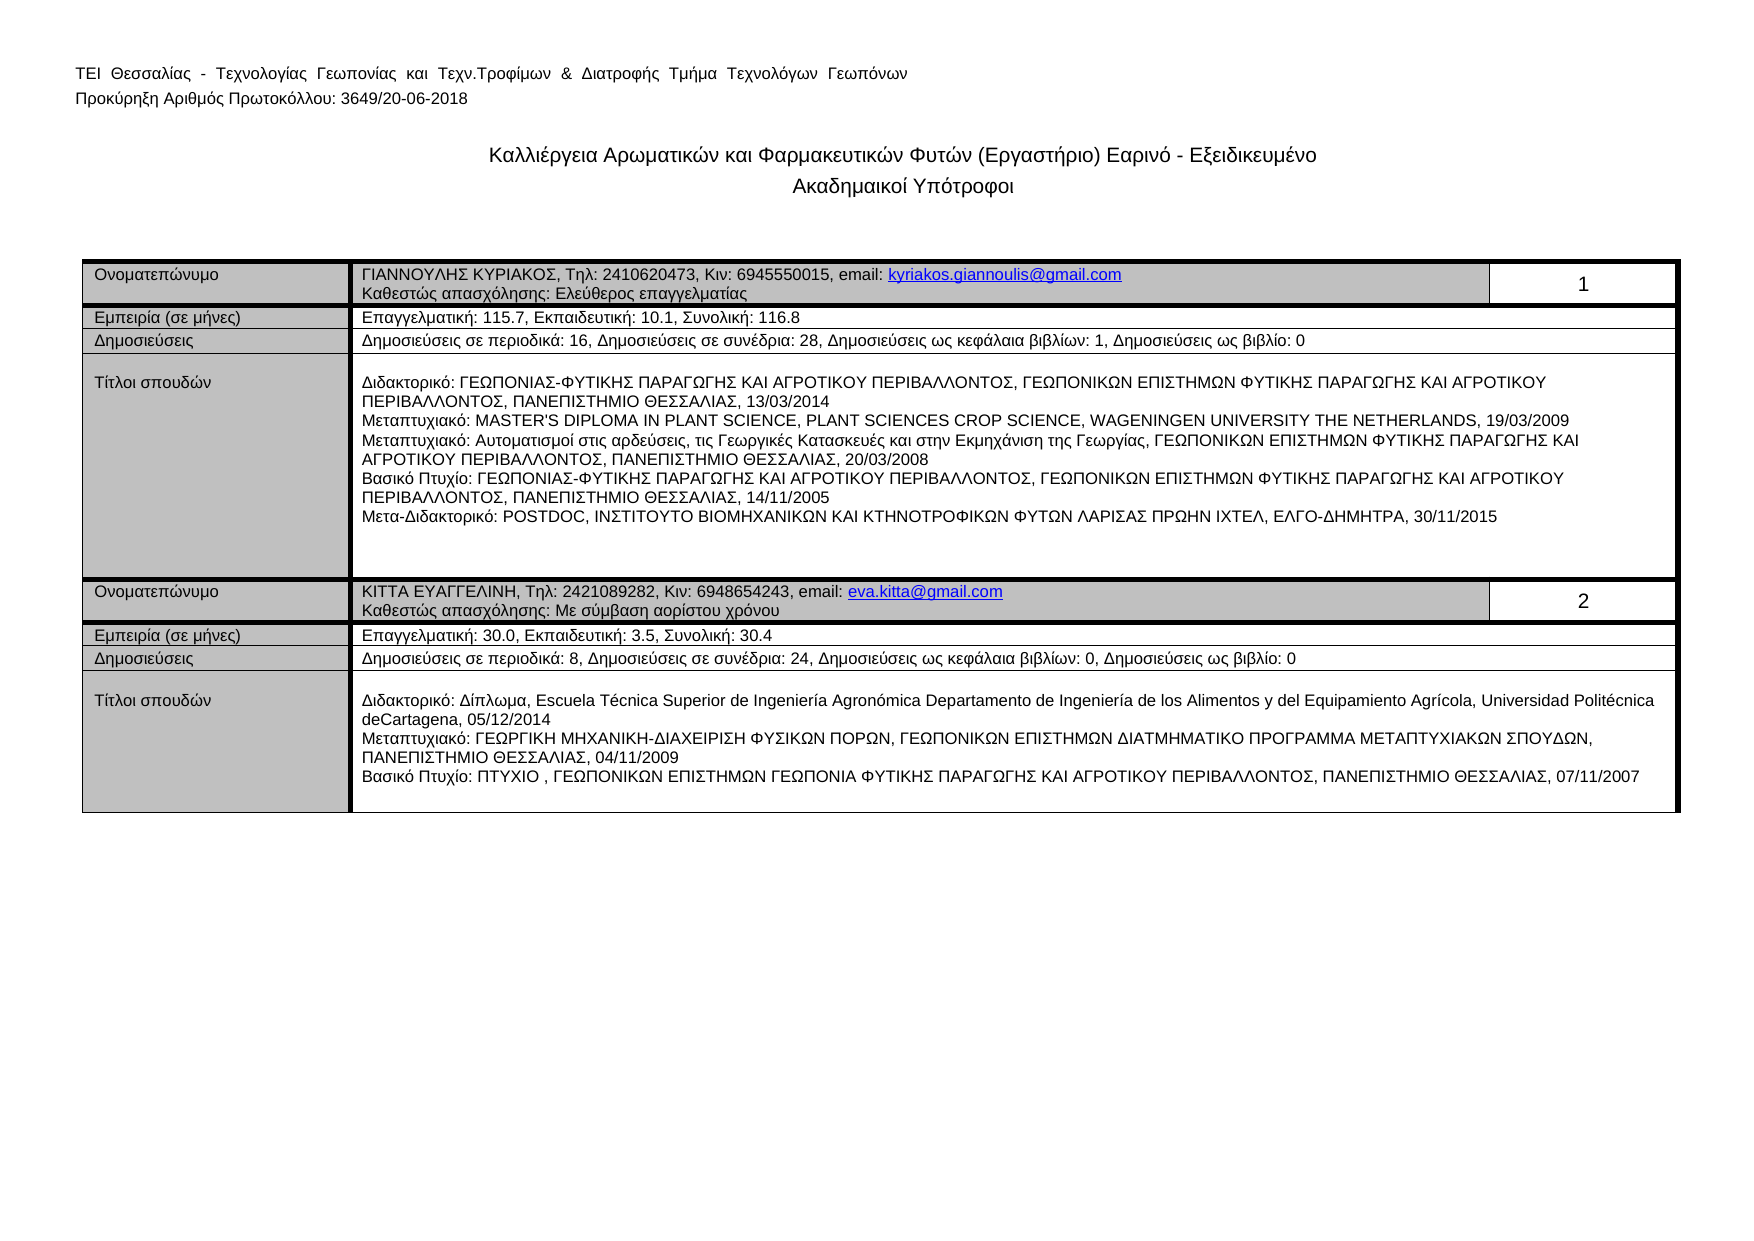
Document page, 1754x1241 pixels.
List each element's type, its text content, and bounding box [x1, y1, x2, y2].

text Καλλιέργεια Αρωματικών και Φαρμακευτικών Φυτών (Εργαστήριο) Εαρινό - Εξειδικευμένο Ακαδημαικοί Υπότροφοι [463, 135, 1343, 198]
text ΤΕΙ Θεσσαλίας - Τεχνολογίας Γεωπονίας και Τεχν.Τροφίμων & Διατροφής Τμήμα Τεχνολόγων Γεωπόνων Προκύρηξη Αριθμός Πρωτοκόλλου: 3649/20-06-2018 [75, 58, 909, 108]
